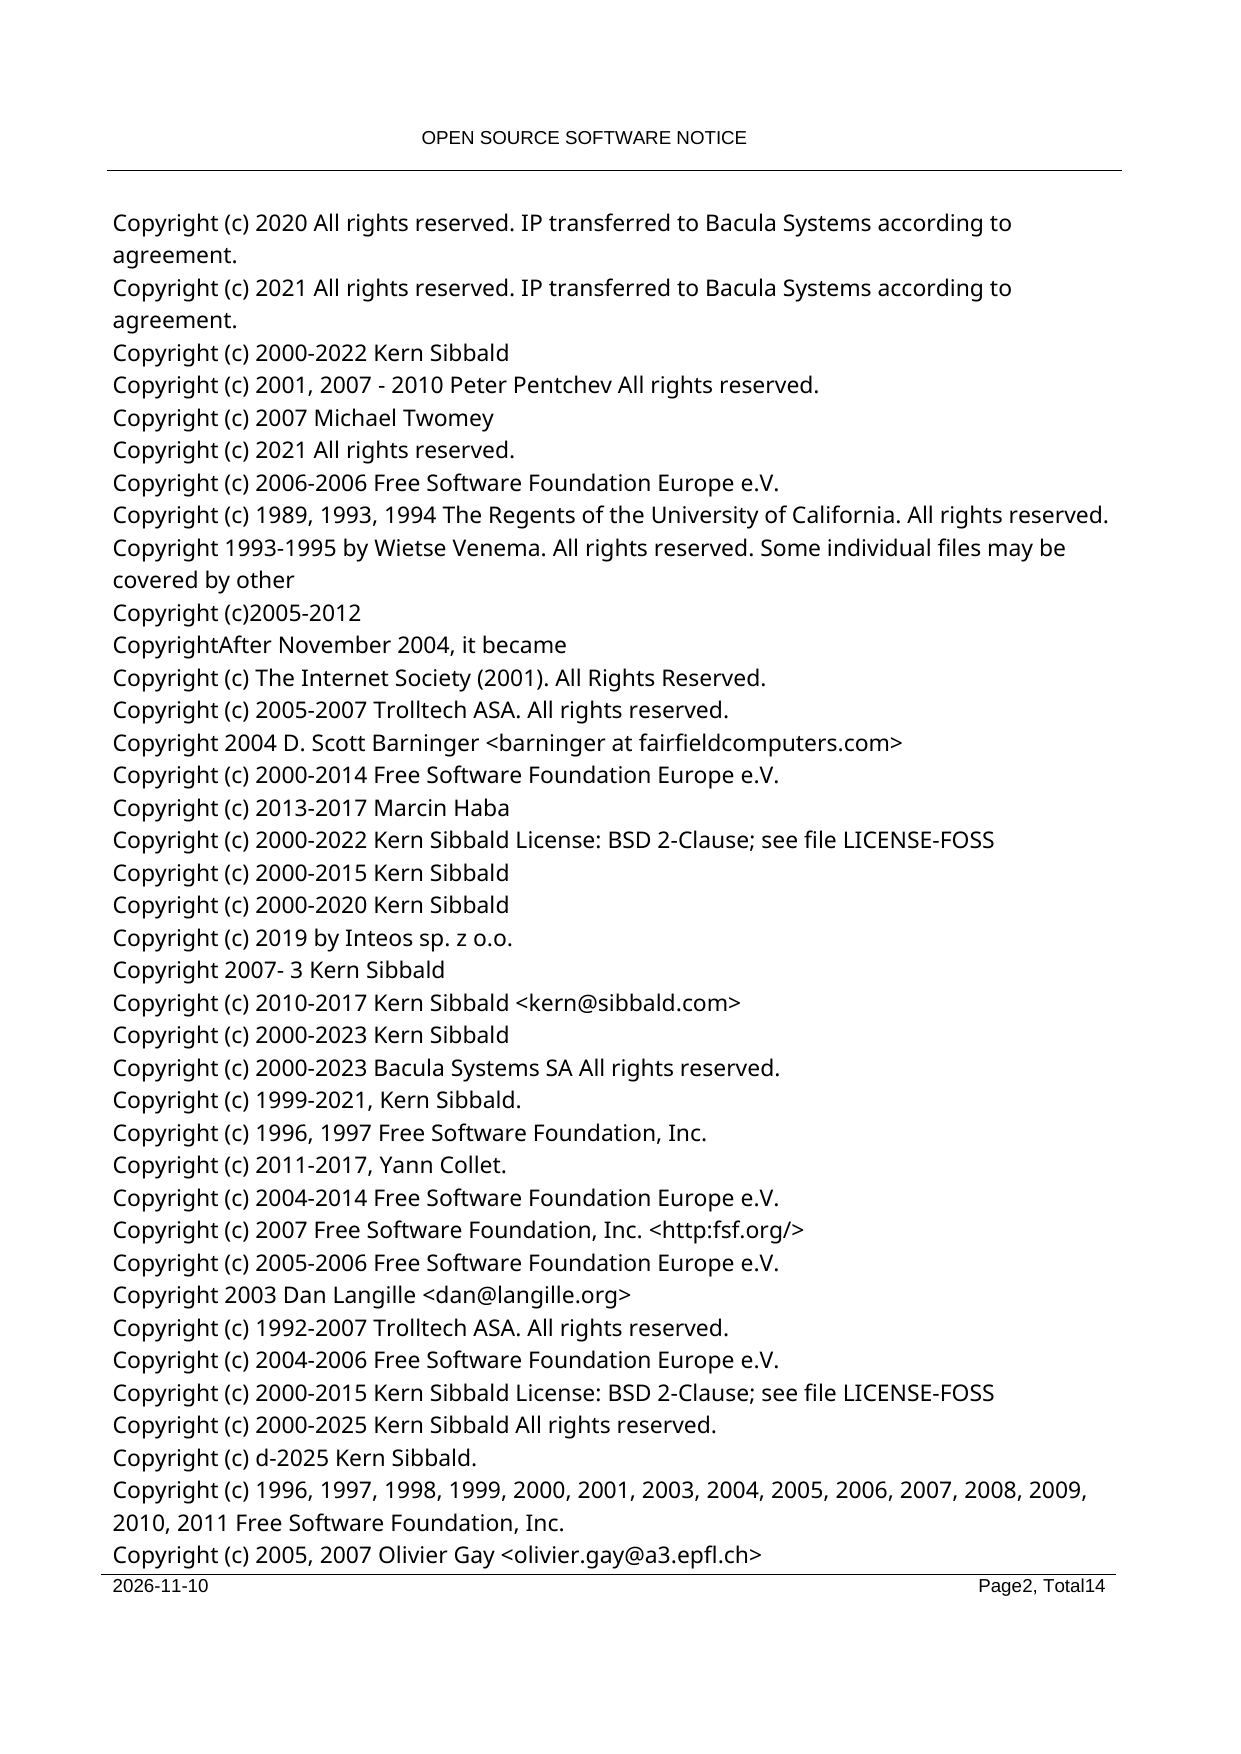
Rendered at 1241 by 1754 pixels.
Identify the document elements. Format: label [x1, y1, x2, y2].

text [112, 206, 1128, 1571]
